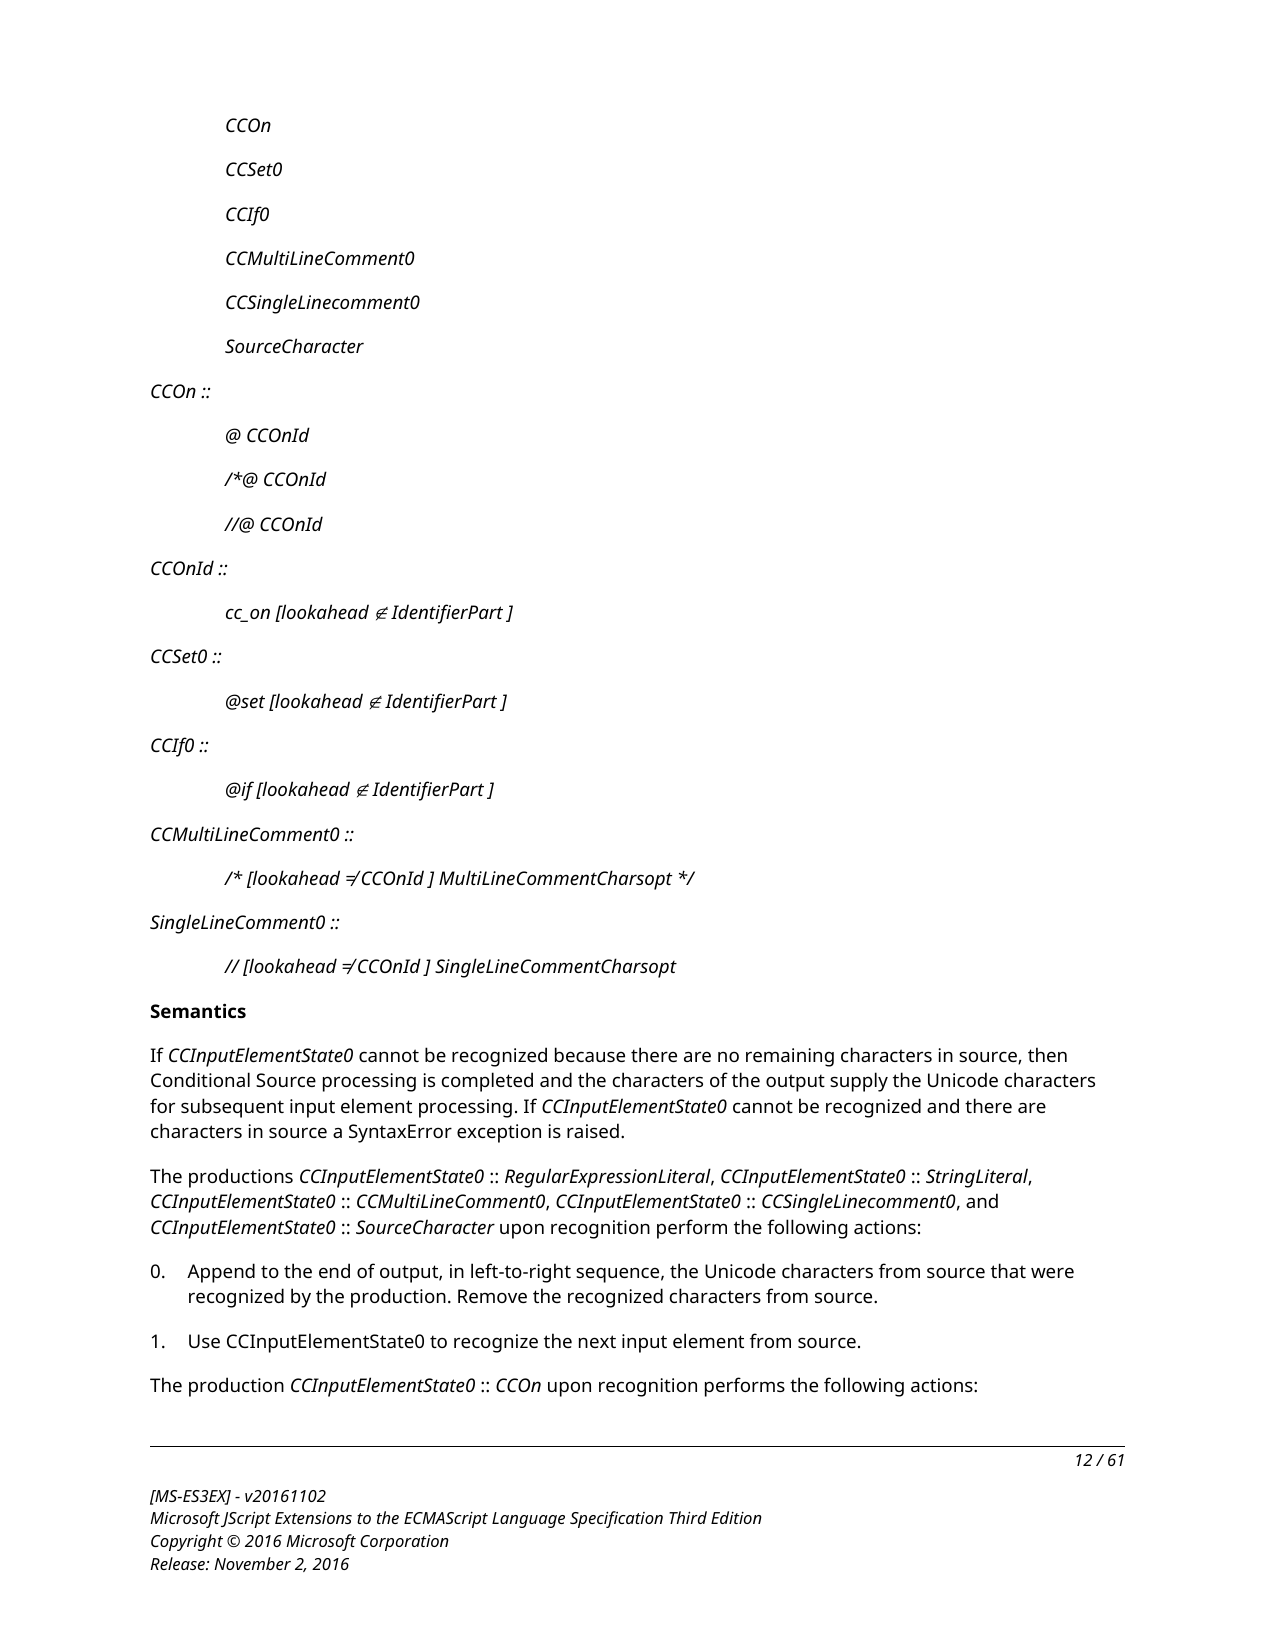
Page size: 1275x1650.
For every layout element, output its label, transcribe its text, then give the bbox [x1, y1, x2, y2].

text /*@ CCOnId [225, 467, 1125, 492]
text // [lookahead ≠ CCOnId ] SingleLineCommentCharsopt [150, 954, 1125, 979]
text CCMultiLineComment0 :: [150, 821, 1125, 846]
text CCSet0 [225, 157, 1125, 182]
text /* [lookahead ≠ CCOnId ] MultiLineCommentCharsopt */ [150, 865, 1125, 891]
text The productions CCInputElementState0 :: RegularExpressionLiteral, CCInputElementState0 :: StringLiteral, CCInputElementState0 :: CCMultiLineComment0, CCInputElementState0 :: CCSingleLinecomment0, and CCInputElementState0 :: SourceCharacter upon recognition perform the following actions: [150, 1163, 1125, 1239]
text CCIf0 :: [150, 732, 1125, 758]
text SourceCharacter [225, 334, 1125, 359]
text CCOnId :: [150, 555, 1125, 581]
list Use CCInputElementState0 to recognize the next input element from source. [150, 1328, 1125, 1354]
text @ CCOnId [225, 422, 1125, 448]
text SingleLineComment0 :: [150, 909, 1125, 935]
text CCSet0 :: [150, 644, 1125, 669]
text //@ CCOnId [225, 511, 1125, 536]
text Semantics [150, 998, 1125, 1023]
text @if [lookahead IdentifierPart ] [150, 777, 1125, 802]
list Append to the end of output, in left-to-right sequence, the Unicode characters from source that were recognized by the production. Remove the recognized characters from source. [150, 1258, 1125, 1309]
text CCSingleLinecomment0 [225, 289, 1125, 315]
text @set [lookahead IdentifierPart ] [150, 688, 1125, 713]
text CCMultiLineComment0 [225, 245, 1125, 271]
text CCIf0 [225, 201, 1125, 227]
text CCOn [225, 112, 1125, 138]
text cc_on [lookahead IdentifierPart ] [150, 599, 1125, 625]
text The production CCInputElementState0 :: CCOn upon recognition performs the following actions: [150, 1372, 1125, 1398]
text If CCInputElementState0 cannot be recognized because there are no remaining characters in source, then Conditional Source processing is completed and the characters of the output supply the Unicode characters for subsequent input element processing. If CCInputElementState0 cannot be recognized and there are characters in source a SyntaxError exception is raised. [150, 1042, 1125, 1144]
text CCOn :: [150, 378, 1125, 404]
